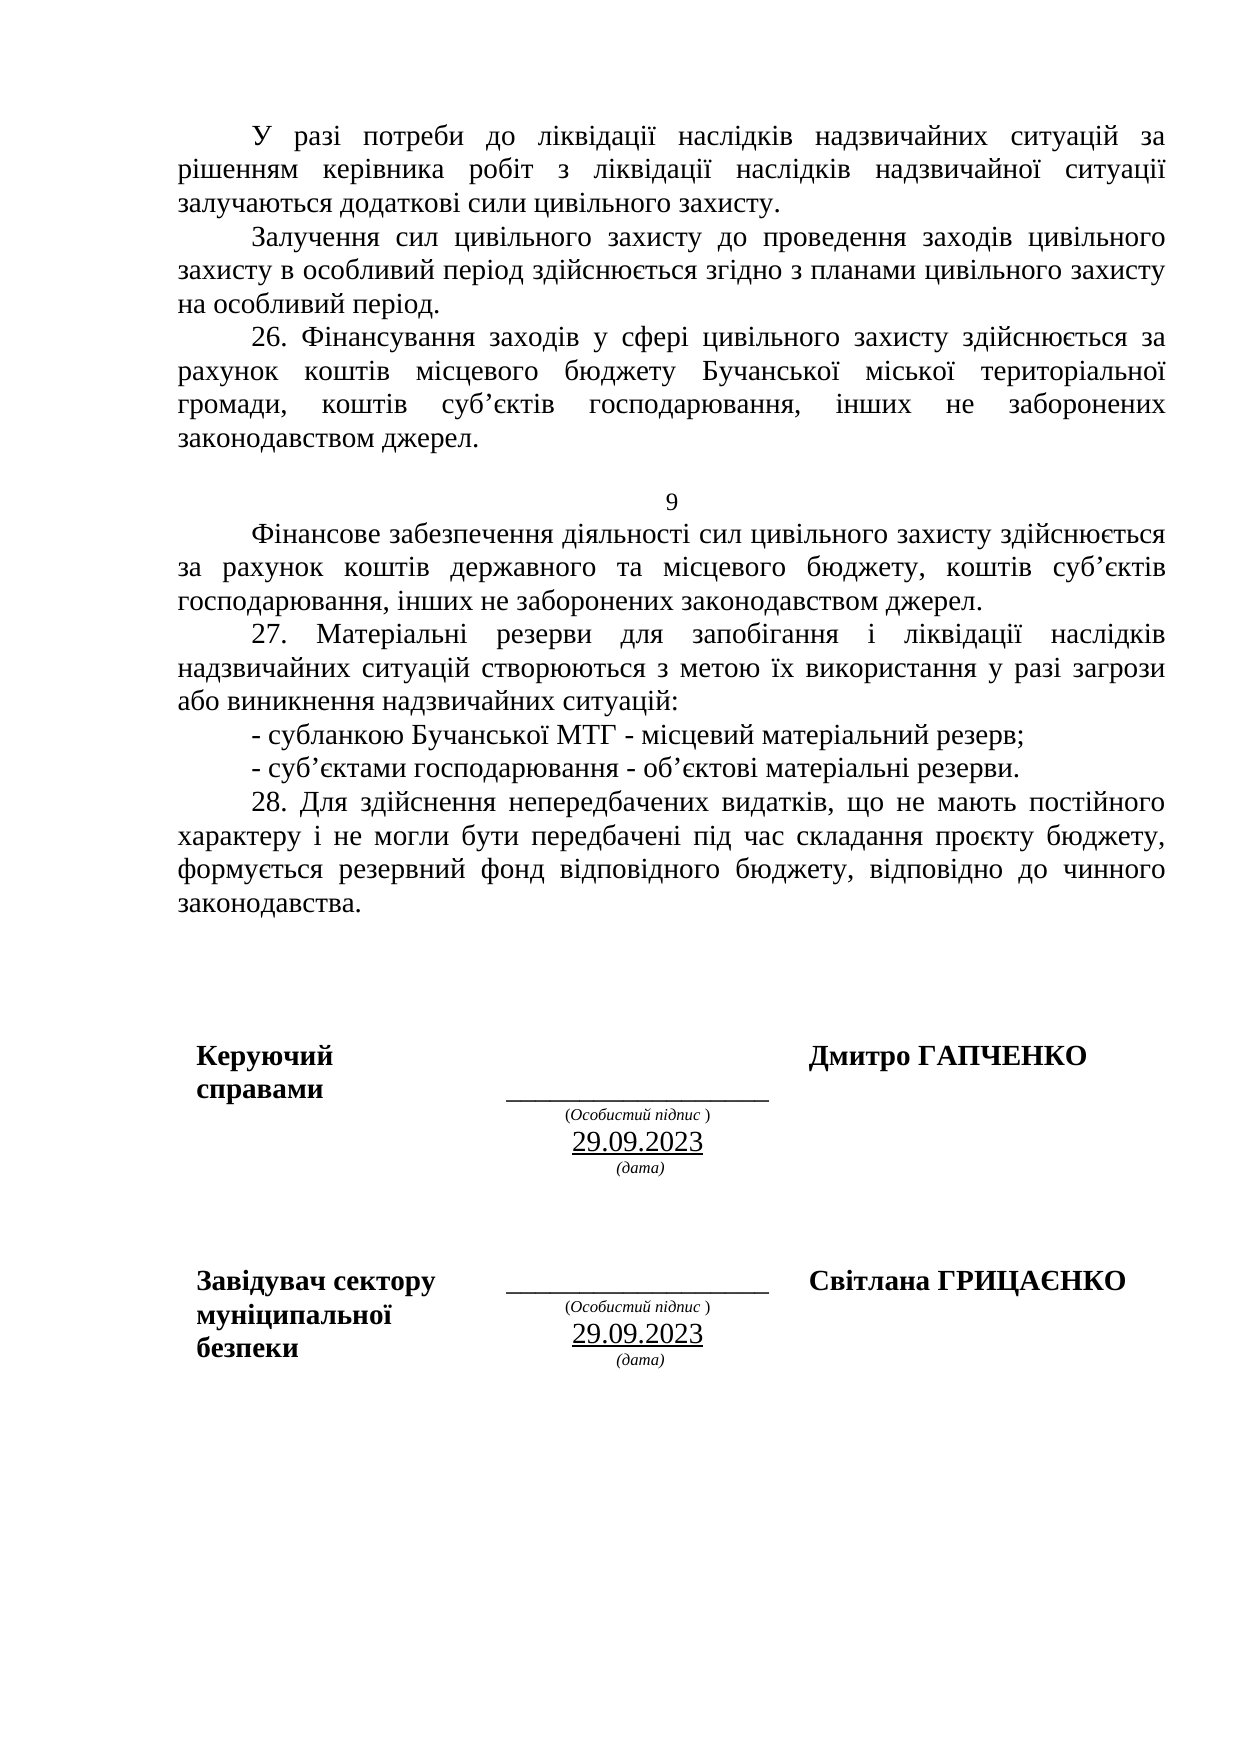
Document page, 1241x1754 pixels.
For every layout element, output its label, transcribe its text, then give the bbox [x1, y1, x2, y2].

text Залучення сил цивільного захисту до проведення заходів цивільного захисту в особливий період здійснюється згідно з планами цивільного захисту на особливий період. [177, 219, 1167, 319]
table_cell Світлана ГРИЦАЄНКО [798, 1196, 1159, 1388]
text Фінансове забезпечення діяльності сил цивільного захисту здійснюється за рахунок коштів державного та місцевого бюджету, коштів суб’єктів господарювання, інших не заборонених законодавством джерел. [177, 516, 1167, 616]
text - субланкою Бучанської МТГ - місцевий матеріальний резерв; [177, 717, 1167, 751]
text 28. Для здійснення непередбачених видатків, що не мають постійного характеру і не могли бути передбачені під час складання проєкту бюджету, формується резервний фонд відповідного бюджету, відповідно до чинного законодавства. [177, 784, 1167, 918]
text 9 [177, 487, 1167, 516]
text - суб’єктами господарювання - об’єктові матеріальні резерви. [177, 751, 1167, 784]
table_header __________________ (Особистий підпис ) 29.09.2023 (дата) [477, 1038, 797, 1196]
table_header Дмитро ГАПЧЕНКО [798, 1038, 1159, 1196]
table_cell __________________ (Особистий підпис ) 29.09.2023 (дата) [477, 1196, 797, 1388]
text 27. Матеріальні резерви для запобігання і ліквідації наслідків надзвичайних ситуацій створюються з метою їх використання у разі загрози або виникнення надзвичайних ситуацій: [177, 616, 1167, 717]
table_cell Завідувач сектору муніципальної безпеки [185, 1196, 477, 1388]
text 26. Фінансування заходів у сфері цивільного захисту здійснюється за рахунок коштів місцевого бюджету Бучанської міської територіальної громади, коштів суб’єктів господарювання, інших не заборонених законодавством джерел. [177, 319, 1167, 453]
text У разі потреби до ліквідації наслідків надзвичайних ситуацій за рішенням керівника робіт з ліквідації наслідків надзвичайної ситуації залучаються додаткові сили цивільного захисту. [177, 118, 1167, 219]
table_header Керуючий справами [185, 1038, 477, 1196]
